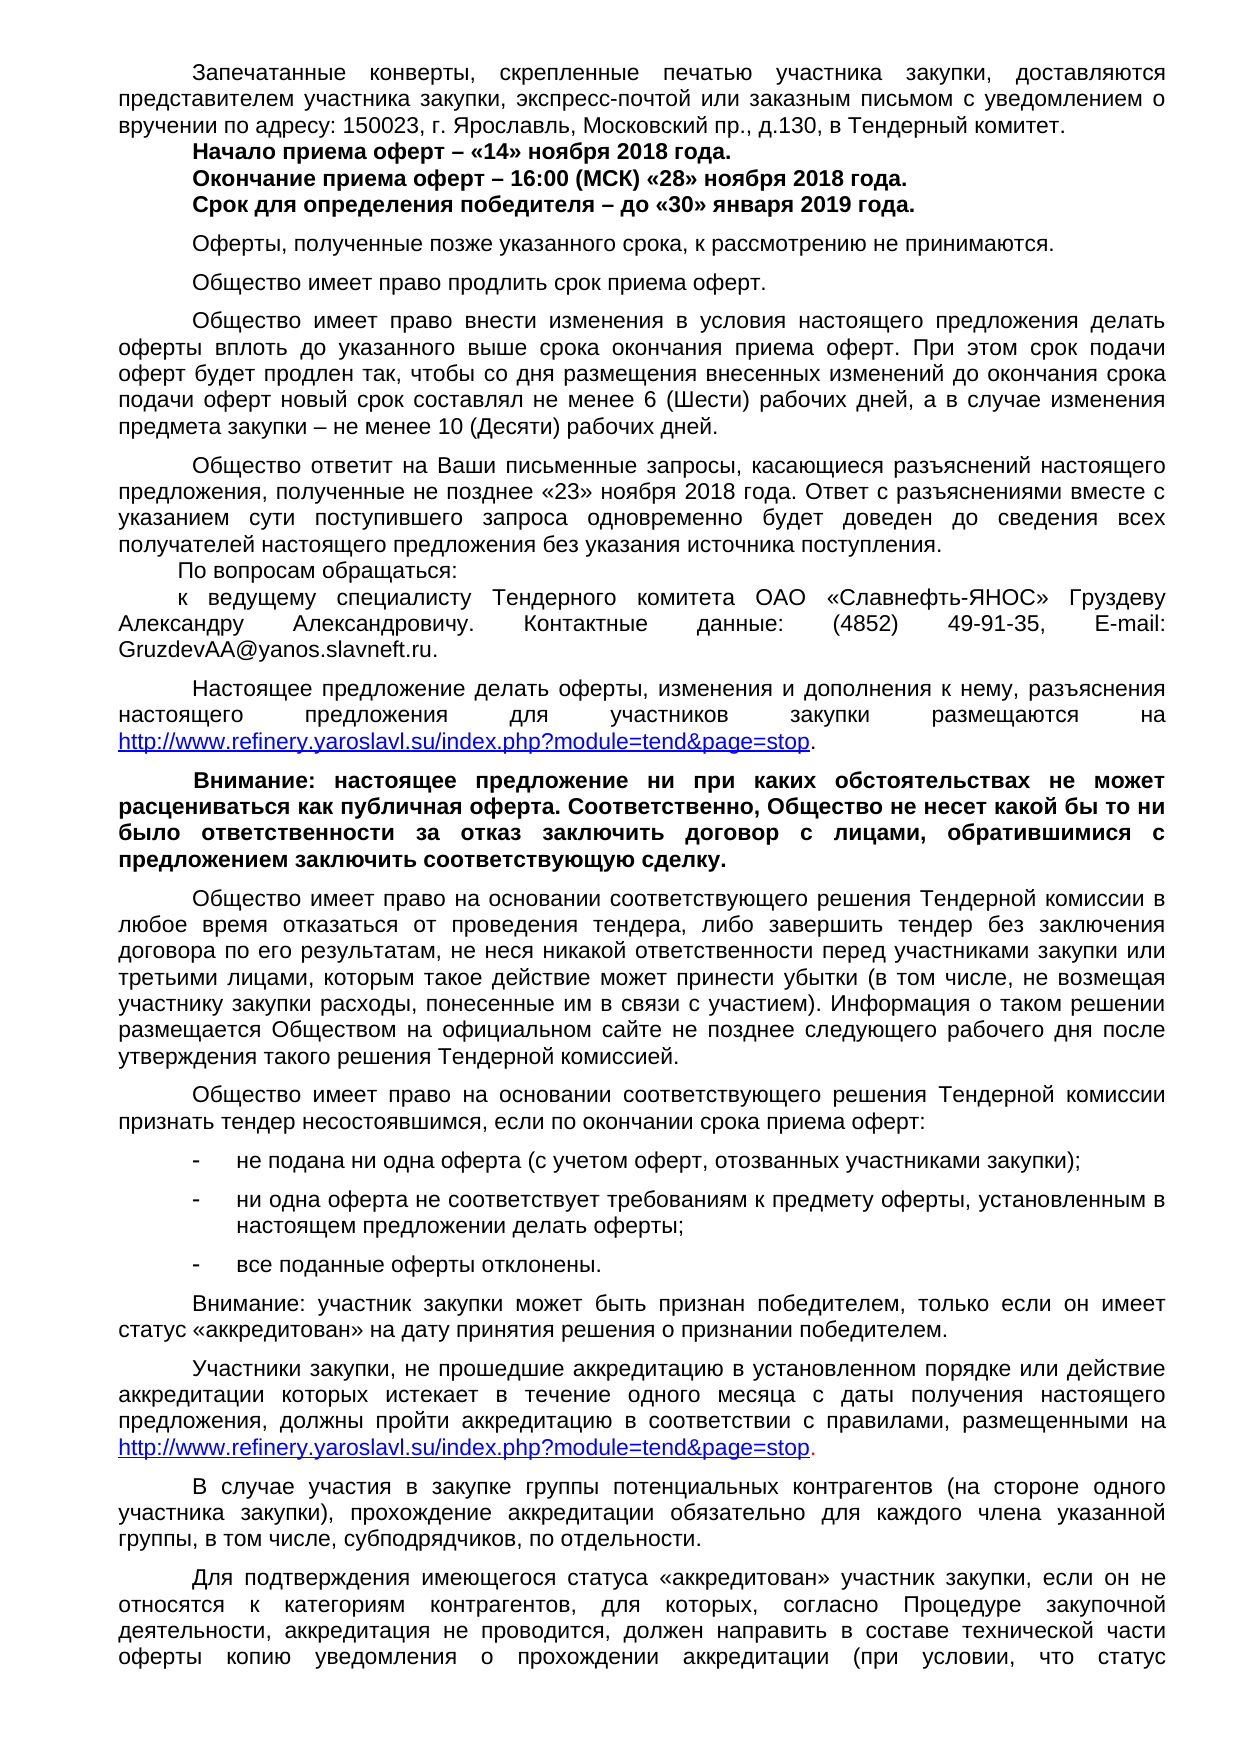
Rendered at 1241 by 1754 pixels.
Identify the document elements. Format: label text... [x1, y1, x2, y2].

text Внимание: участник закупки может быть признан победителем, только если он имеет статус «аккредитован» на дату принятия решения о признании победителем. [118, 1289, 1166, 1342]
list все поданные оферты отклонены. [192, 1251, 1166, 1277]
text Внимание: настоящее предложение ни при каких обстоятельствах не может расцениваться как публичная оферта. Соответственно, Общество не несет какой бы то ни было ответственности за отказ заключить договор с лицами, обратившимися с предложением заключить соответствующую сделку. [118, 767, 1166, 872]
text Настоящее предложение делать оферты, изменения и дополнения к нему, разъяснения настоящего предложения для участников закупки размещаются на http://www.refinery.yaroslavl.su/index.php?module=tend&page=stop. [118, 675, 1166, 754]
text Окончание приема оферт – 16:00 (МСК) «28» ноября 2018 года. [192, 164, 1166, 191]
text Общество имеет право продлить срок приема оферт. [118, 268, 1166, 295]
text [118, 1564, 1166, 1670]
text Запечатанные конверты, скрепленные печатью участника закупки, доставляются представителем участника закупки, экспресс-почтой или заказным письмом с уведомлением о вручении по адресу: 150023, г. Ярославль, Московский пр., д.130, в Тендерный комитет. [118, 59, 1166, 138]
text В случае участия в закупке группы потенциальных контрагентов (на стороне одного участника закупки), прохождение аккредитации обязательно для каждого члена указанной группы, в том числе, субподрядчиков, по отдельности. [118, 1473, 1166, 1552]
text Оферты, полученные позже указанного срока, к рассмотрению не принимаются. [118, 230, 1166, 256]
text Начало приема оферт – «14» ноября 2018 года. [192, 138, 1166, 164]
text Общество ответит на Ваши письменные запросы, касающиеся разъяснений настоящего предложения, полученные не позднее «23» ноября 2018 года. Ответ с разъяснениями вместе с указанием сути поступившего запроса одновременно будет доведен до сведения всех получателей настоящего предложения без указания источника поступления. [118, 452, 1166, 557]
text Общество имеет право на основании соответствующего решения Тендерной комиссии признать тендер несостоявшимся, если по окончании срока приема оферт: [118, 1081, 1166, 1134]
text Общество имеет право на основании соответствующего решения Тендерной комиссии в любое время отказаться от проведения тендера, либо завершить тендер без заключения договора по его результатам, не неся никакой ответственности перед участниками закупки или третьими лицами, которым такое действие может принести убытки (в том числе, не возмещая участнику закупки расходы, понесенные им в связи с участием). Информация о таком решении размещается Обществом на официальном сайте не позднее следующего рабочего дня после утверждения такого решения Тендерной комиссией. [118, 884, 1166, 1069]
text к ведущему специалисту Тендерного комитета ОАО «Славнефть-ЯНОС» Груздеву Александру Александровичу. Контактные данные: (4852) 49-91-35, Е-mail: GruzdevAA@yanos.slavneft.ru. [118, 583, 1166, 662]
text Общество имеет право внести изменения в условия настоящего предложения делать оферты вплоть до указанного выше срока окончания приема оферт. При этом срок подачи оферт будет продлен так, чтобы со дня размещения внесенных изменений до окончания срока подачи оферт новый срок составлял не менее 6 (Шести) рабочих дней, а в случае изменения предмета закупки – не менее 10 (Десяти) рабочих дней. [118, 307, 1166, 439]
list не подана ни одна оферта (с учетом оферт, отозванных участниками закупки); [192, 1147, 1166, 1173]
text По вопросам обращаться: [118, 557, 1166, 583]
list ни одна оферта не соответствует требованиям к предмету оферты, установленным в настоящем предложении делать оферты; [192, 1186, 1166, 1238]
text Срок для определения победителя – до «30» января 2019 года. [192, 191, 1166, 217]
text Участники закупки, не прошедшие аккредитацию в установленном порядке или действие аккредитации которых истекает в течение одного месяца с даты получения настоящего предложения, должны пройти аккредитацию в соответствии с правилами, размещенными на http://www.refinery.yaroslavl.su/index.php?module=tend&page=stop. [118, 1355, 1166, 1460]
